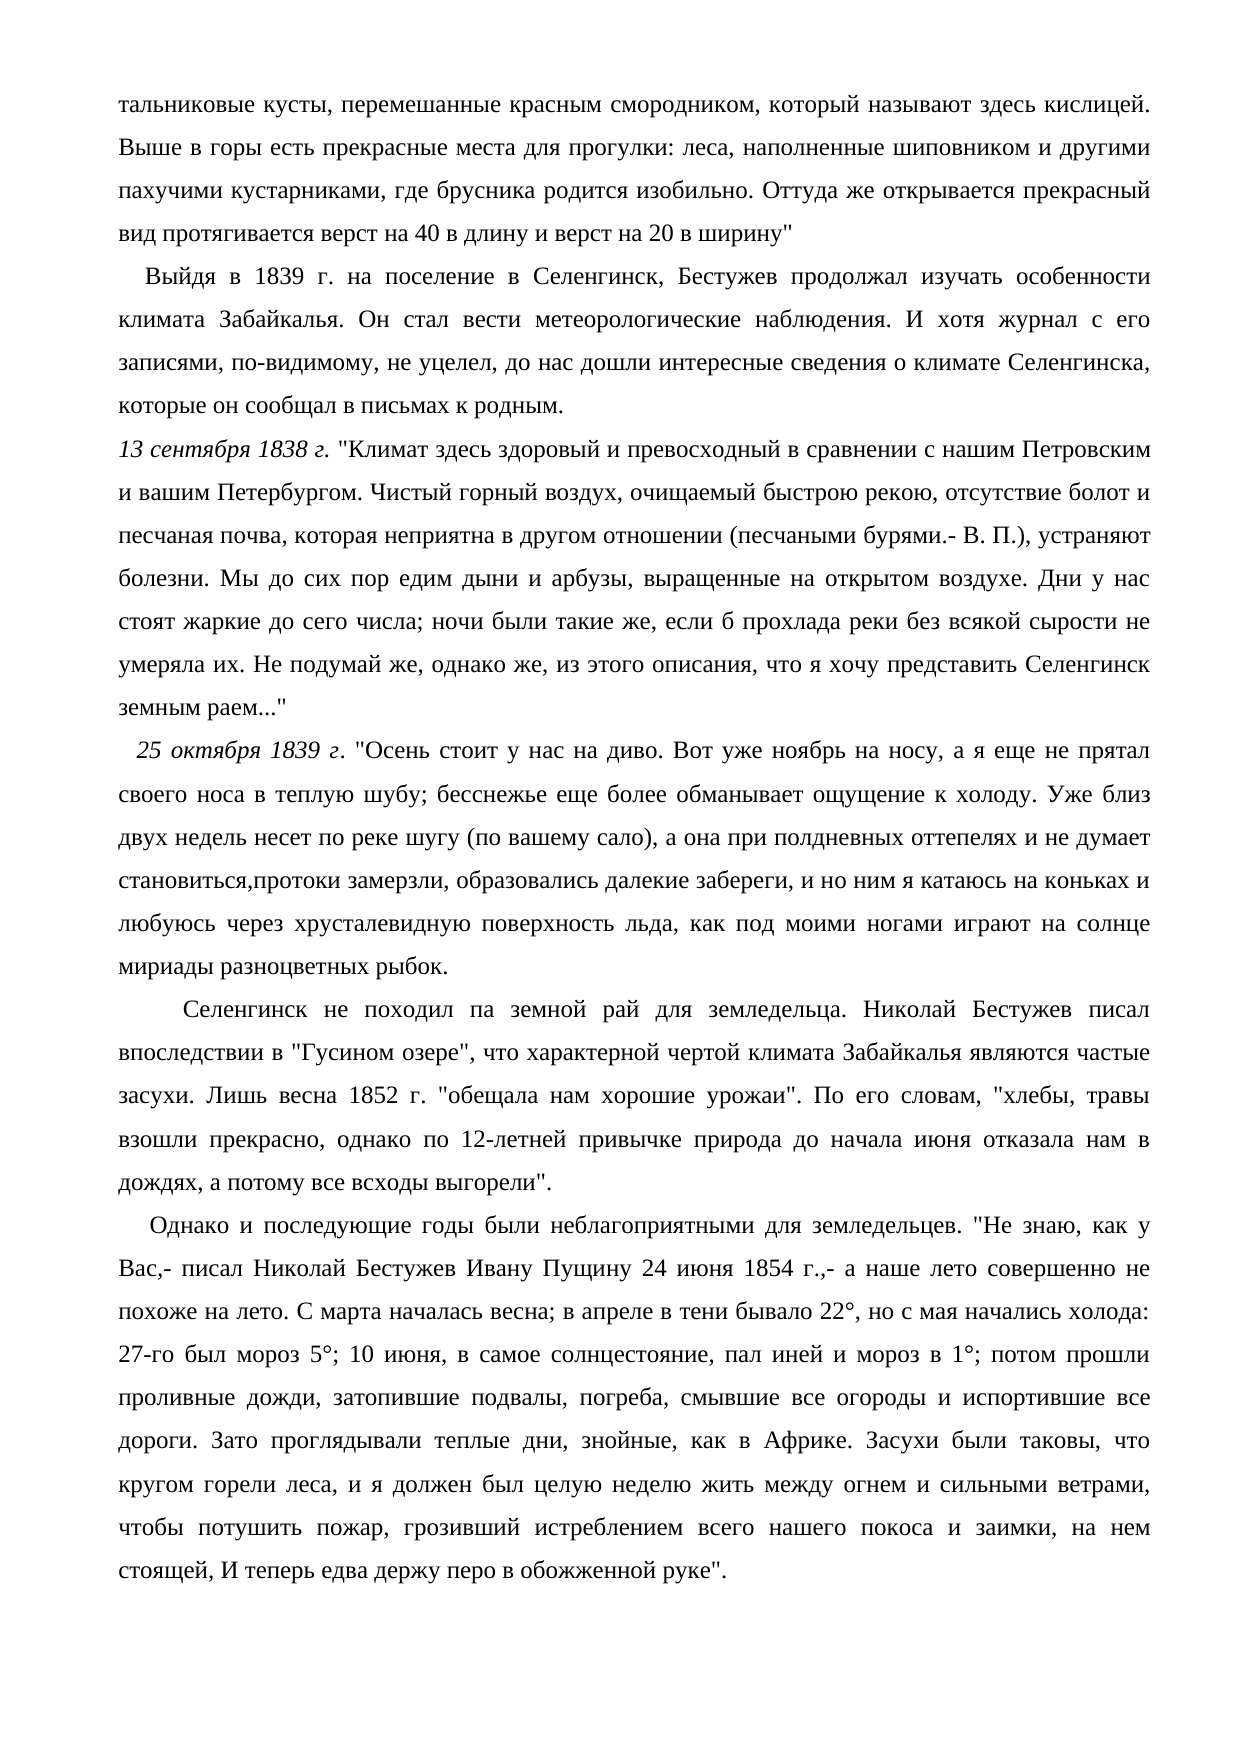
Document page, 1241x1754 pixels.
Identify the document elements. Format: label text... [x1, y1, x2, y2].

text Выйдя в 1839 г. на поселение в Селенгинск, Бестужев продолжал изучать особенности климата Забайкалья. Он стал вести метеорологические наблюдения. И хотя журнал с его записями, по-видимому, не уцелел, до нас дошли интересные сведения о климате Селенгинска, которые он сообщал в письмах к родным. [118, 261, 1152, 419]
text Однако и последующие годы были неблагоприятными для земледельцев. "Не знаю, как у Вас,- писал Николай Бестужев Ивану Пущину 24 июня 1854 г.,- а наше лето совершенно не похоже на лето. С марта началась весна; в апреле в тени бывало 22°, но с мая начались холода: 27-го был мороз 5°; 10 июня, в самое солнцестояние, пал иней и мороз в 1°; потом прошли проливные дожди, затопившие подвалы, погреба, смывшие все огороды и испортившие все дороги. Зато проглядывали теплые дни, знойные, как в Африке. Засухи были таковы, что кругом горели леса, и я должен был целую неделю жить между огнем и сильными ветрами, чтобы потушить пожар, грозивший истреблением всего нашего покоса и заимки, на нем стоящей, И теперь едва держу перо в обожженной руке". [118, 1210, 1152, 1584]
text 25 октября 1839 г. "Осень стоит у нас на диво. Вот уже ноябрь на носу, а я еще не прятал своего носа в теплую шубу; бесснежье еще более обманывает ощущение к холоду. Уже близ двух недель несет по реке шугу (по вашему сало), а она при полдневных оттепелях и не думает становиться,протоки замерзли, образовались далекие забереги, и но ним я катаюсь на коньках и любуюсь через хрусталевидную поверхность льда, как под моими ногами играют на солнце мириады разноцветных рыбок. [118, 736, 1152, 980]
text Селенгинск не походил па земной рай для земледельца. Николай Бестужев писал впоследствии в "Гусином озере", что характерной чертой климата Забайкалья являются частые засухи. Лишь весна 1852 г. "обещала нам хорошие урожаи". По его словам, "хлебы, травы взошли прекрасно, однако по 12-летней привычке природа до начала июня отказала нам в дождях, а потому все всходы выгорели". [118, 994, 1152, 1196]
text 13 сентября 1838 г. "Климат здесь здоровый и превосходный в сравнении с нашим Петровским и вашим Петербургом. Чистый горный воздух, очищаемый быстрою рекою, отсутствие болот и песчаная почва, которая неприятна в другом отношении (песчаными бурями.- В. П.), устраняют болезни. Мы до сих пор едим дыни и арбузы, выращенные на открытом воздухе. Дни у нас стоят жаркие до сего числа; ночи были такие же, если б прохлада реки без всякой сырости не умеряла их. Не подумай же, однако же, из этого описания, что я хочу представить Селенгинск земным раем..." [118, 434, 1152, 721]
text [118, 89, 1152, 247]
